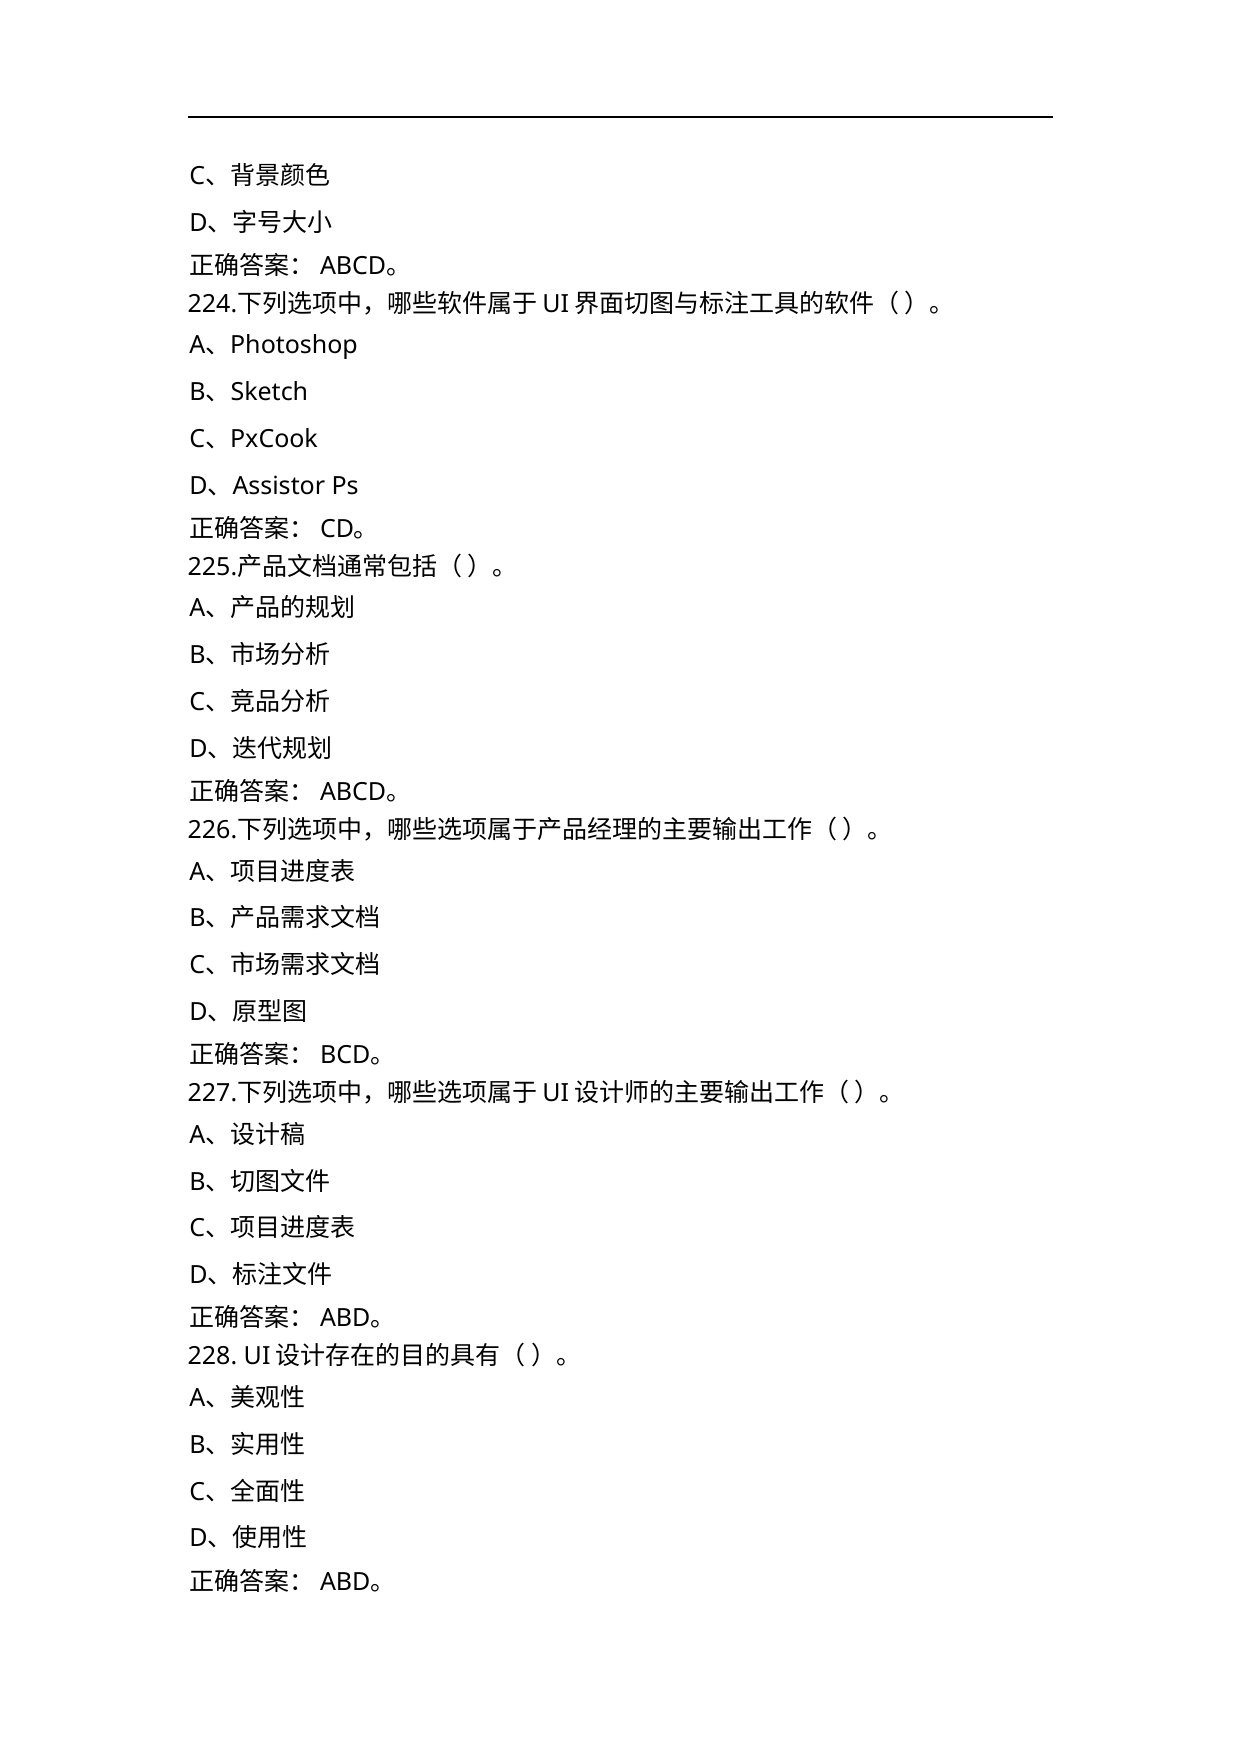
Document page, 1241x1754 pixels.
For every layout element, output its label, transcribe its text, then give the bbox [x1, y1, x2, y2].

table_header A、项目进度表 [188, 846, 1053, 892]
table_cell B、Sketch [188, 366, 1053, 413]
table_cell C、PxCook [188, 413, 1053, 460]
table_cell 正确答案： ABCD。 [188, 770, 1053, 809]
text 224.下列选项中，哪些软件属于UI界面切图与标注工具的软件（ ）。 [187, 283, 1053, 319]
table_cell C、背景颜色 [188, 150, 1053, 197]
table_cell D、Assistor Ps [188, 460, 1053, 507]
table_cell 正确答案： BCD。 [188, 1033, 1053, 1072]
table_cell C、市场需求文档 [188, 939, 1053, 986]
table_header A、设计稿 [188, 1109, 1053, 1156]
table_cell D、字号大小 [188, 197, 1053, 244]
table_cell C、项目进度表 [188, 1203, 1053, 1249]
table_cell 正确答案： ABD。 [188, 1559, 1053, 1599]
table_cell 正确答案： ABCD。 [188, 244, 1053, 283]
table_cell C、全面性 [188, 1466, 1053, 1512]
table_cell D、标注文件 [188, 1249, 1053, 1296]
text 228. UI设计存在的目的具有（ ）。 [187, 1336, 1053, 1372]
table_cell B、市场分析 [188, 629, 1053, 676]
text 227.下列选项中，哪些选项属于UI设计师的主要输出工作（ ）。 [187, 1072, 1053, 1109]
table_cell D、迭代规划 [188, 723, 1053, 770]
table_cell C、竞品分析 [188, 676, 1053, 723]
table_cell D、使用性 [188, 1513, 1053, 1559]
text 225.产品文档通常包括（ ）。 [187, 546, 1053, 582]
table_header A、产品的规划 [188, 583, 1053, 629]
table_cell 正确答案： ABD。 [188, 1296, 1053, 1336]
table_cell D、原型图 [188, 986, 1053, 1033]
table_cell B、产品需求文档 [188, 893, 1053, 939]
table_header A、Photoshop [188, 319, 1053, 366]
table_header A、美观性 [188, 1372, 1053, 1419]
table_cell B、切图文件 [188, 1156, 1053, 1202]
table_cell B、实用性 [188, 1419, 1053, 1466]
text 226.下列选项中，哪些选项属于产品经理的主要输出工作（ ）。 [187, 809, 1053, 846]
table_cell 正确答案： CD。 [188, 507, 1053, 546]
